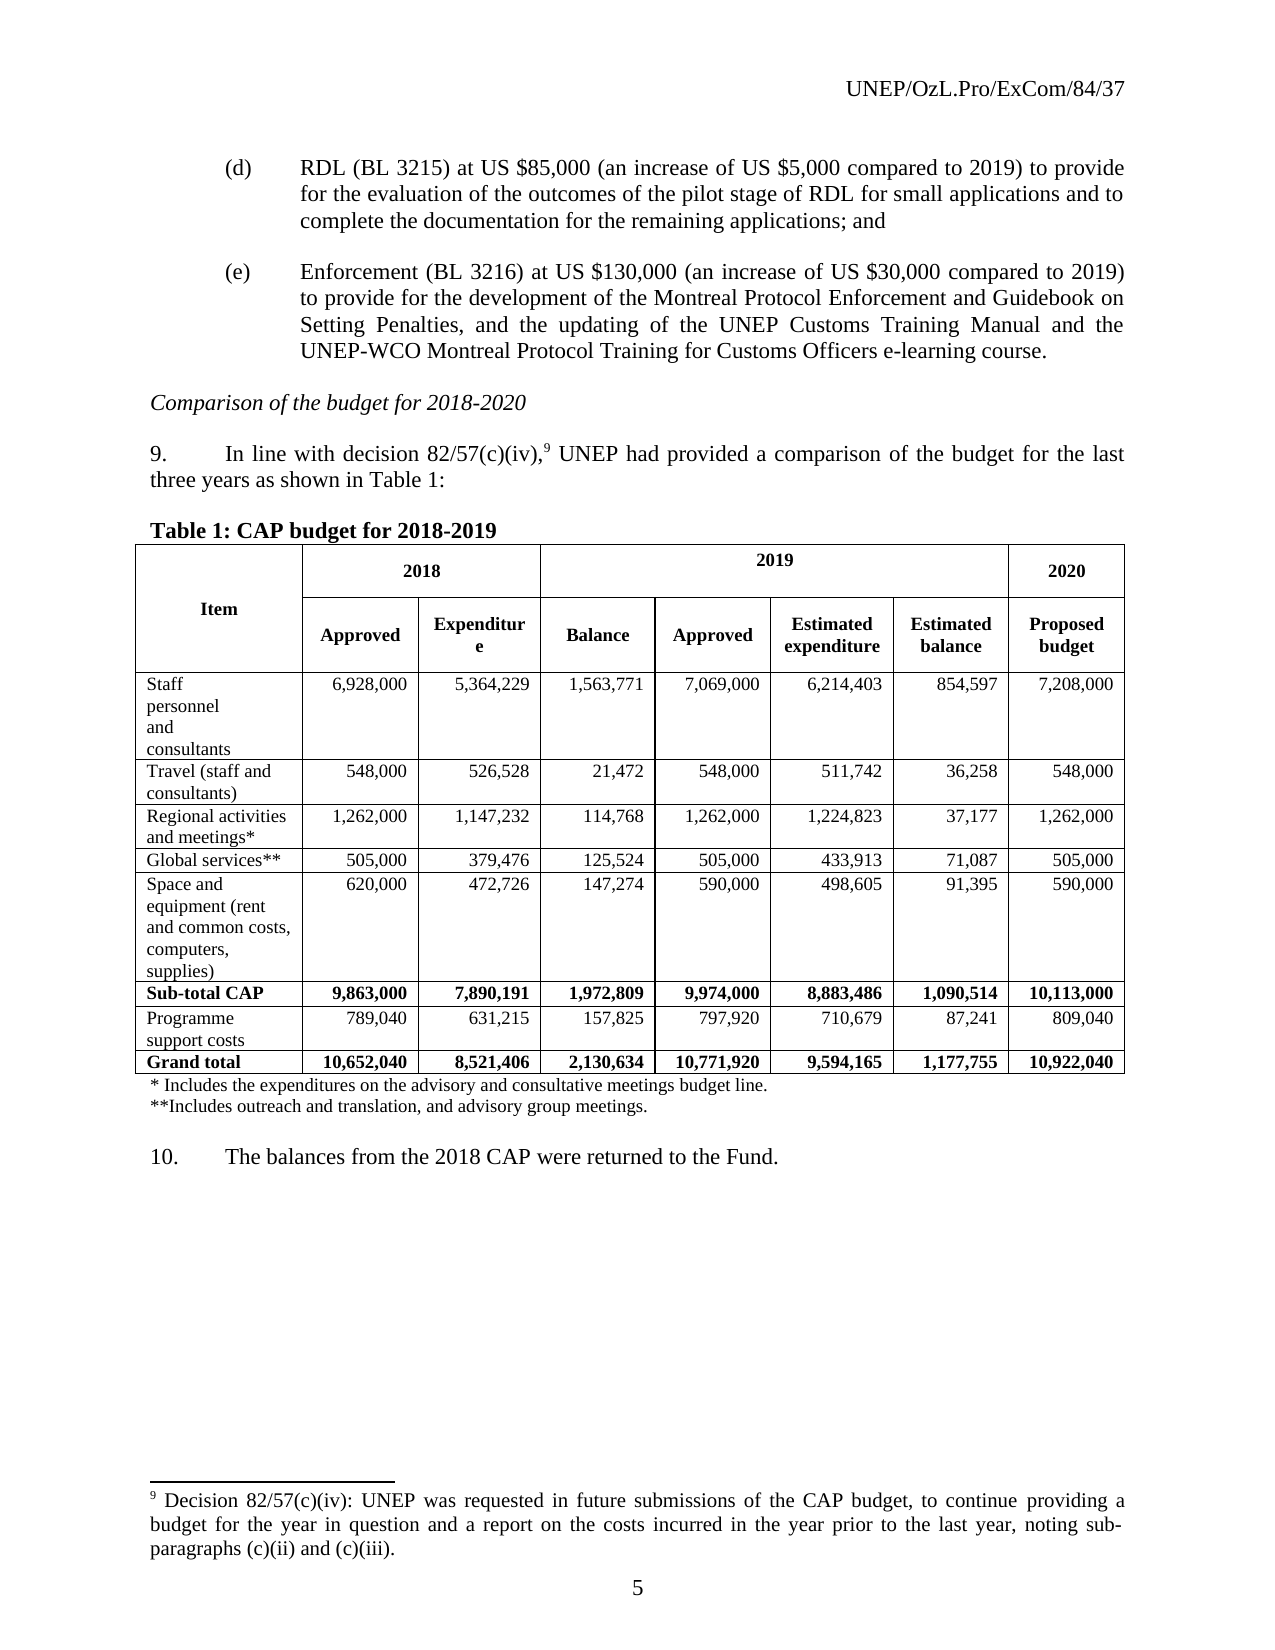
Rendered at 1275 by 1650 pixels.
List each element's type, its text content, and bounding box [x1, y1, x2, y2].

table_cell Balance [541, 598, 654, 672]
table_cell 8,521,406 [419, 1051, 540, 1073]
subtitle RDL (BL 3215) at US $85,000 (an increase of US $5,000 compared to 2019) to provide for the evaluation of the outcomes of the pilot stage of RDL for small applications and to complete the documentation for the remaining applications; and [225, 154, 1125, 233]
table_cell 498,605 [771, 873, 893, 981]
table_cell 7,208,000 [1009, 673, 1124, 759]
table_cell 21,472 [541, 760, 654, 803]
table_header 2018 [303, 545, 540, 597]
table_cell 87,241 [894, 1007, 1008, 1050]
table_cell 91,395 [894, 873, 1008, 981]
subtitle Comparison of the budget for 2018-2020 [150, 388, 1125, 415]
table_cell 548,000 [1009, 760, 1124, 803]
table_cell 1,563,771 [541, 673, 654, 759]
table_cell 125,524 [541, 849, 654, 872]
table_cell 10,113,000 [1009, 982, 1124, 1006]
table_cell Programme support costs [136, 1007, 302, 1050]
table_cell 8,883,486 [771, 982, 893, 1006]
table_cell 505,000 [1009, 849, 1124, 872]
table_cell Expenditure [419, 598, 540, 672]
table_cell Staff personnel and consultants [136, 673, 302, 759]
table_cell 854,597 [894, 673, 1008, 759]
table_cell 590,000 [656, 873, 770, 981]
table_header 2020 [1009, 545, 1124, 597]
table_cell Approved [303, 598, 418, 672]
table_cell 7,069,000 [656, 673, 770, 759]
table_cell 548,000 [303, 760, 418, 803]
text Table 1: CAP budget for 2018-2019 [150, 518, 1125, 544]
table_cell 797,920 [656, 1007, 770, 1050]
table_cell 114,768 [541, 805, 654, 848]
table_cell Grand total [136, 1051, 302, 1073]
table_cell 379,476 [419, 849, 540, 872]
table_cell 6,928,000 [303, 673, 418, 759]
subtitle In line with decision 82/57(c)(iv), UNEP had provided a comparison of the budget for the last three years as shown in Table 1: [150, 440, 1125, 493]
table_cell 472,726 [419, 873, 540, 981]
table_cell 511,742 [771, 760, 893, 803]
table_cell 9,974,000 [656, 982, 770, 1006]
table_cell Global services** [136, 849, 302, 872]
table_cell 10,652,040 [303, 1051, 418, 1073]
table_cell 548,000 [656, 760, 770, 803]
text * Includes the expenditures on the advisory and consultative meetings budget line. [150, 1074, 1125, 1095]
table_cell 37,177 [894, 805, 1008, 848]
table_cell 2,130,634 [541, 1051, 654, 1073]
table_cell 5,364,229 [419, 673, 540, 759]
table_header 2019 [541, 545, 1008, 597]
text **Includes outreach and translation, and advisory group meetings. [150, 1095, 1125, 1117]
table_cell 1,224,823 [771, 805, 893, 848]
table_header Item [136, 545, 302, 672]
table_cell 1,972,809 [541, 982, 654, 1006]
table_cell 1,262,000 [1009, 805, 1124, 848]
table_cell 147,274 [541, 873, 654, 981]
table_cell 505,000 [303, 849, 418, 872]
table_cell Travel (staff and consultants) [136, 760, 302, 803]
table_cell Approved [656, 598, 770, 672]
subtitle Enforcement (BL 3216) at US $130,000 (an increase of US $30,000 compared to 2019) to provide for the development of the Montreal Protocol Enforcement and Guidebook on Setting Penalties, and the updating of the UNEP Customs Training Manual and the UNEP-WCO Montreal Protocol Training for Customs Officers e-learning course. [225, 258, 1125, 363]
table_cell 36,258 [894, 760, 1008, 803]
table_cell Estimated expenditure [771, 598, 893, 672]
table_cell Estimated balance [894, 598, 1008, 672]
table_cell 1,147,232 [419, 805, 540, 848]
table_cell Proposed budget [1009, 598, 1124, 672]
table_cell 1,262,000 [303, 805, 418, 848]
table_cell 9,863,000 [303, 982, 418, 1006]
table_cell 7,890,191 [419, 982, 540, 1006]
table_cell 433,913 [771, 849, 893, 872]
table_cell 809,040 [1009, 1007, 1124, 1050]
table_cell 1,262,000 [656, 805, 770, 848]
table_cell Sub-total CAP [136, 982, 302, 1006]
table_cell 590,000 [1009, 873, 1124, 981]
table_cell 620,000 [303, 873, 418, 981]
table_cell 789,040 [303, 1007, 418, 1050]
table_cell 10,771,920 [656, 1051, 770, 1073]
table_cell 157,825 [541, 1007, 654, 1050]
table_cell 631,215 [419, 1007, 540, 1050]
table_cell Space and equipment (rent and common costs, computers, supplies) [136, 873, 302, 981]
table_cell 505,000 [656, 849, 770, 872]
table_cell 526,528 [419, 760, 540, 803]
table_cell 10,922,040 [1009, 1051, 1124, 1073]
table_cell 710,679 [771, 1007, 893, 1050]
table_cell 1,090,514 [894, 982, 1008, 1006]
table_cell 71,087 [894, 849, 1008, 872]
subtitle The balances from the 2018 CAP were returned to the Fund. [150, 1143, 1125, 1169]
table_cell 1,177,755 [894, 1051, 1008, 1073]
table_cell 9,594,165 [771, 1051, 893, 1073]
table_cell Regional activities and meetings* [136, 805, 302, 848]
table_cell 6,214,403 [771, 673, 893, 759]
